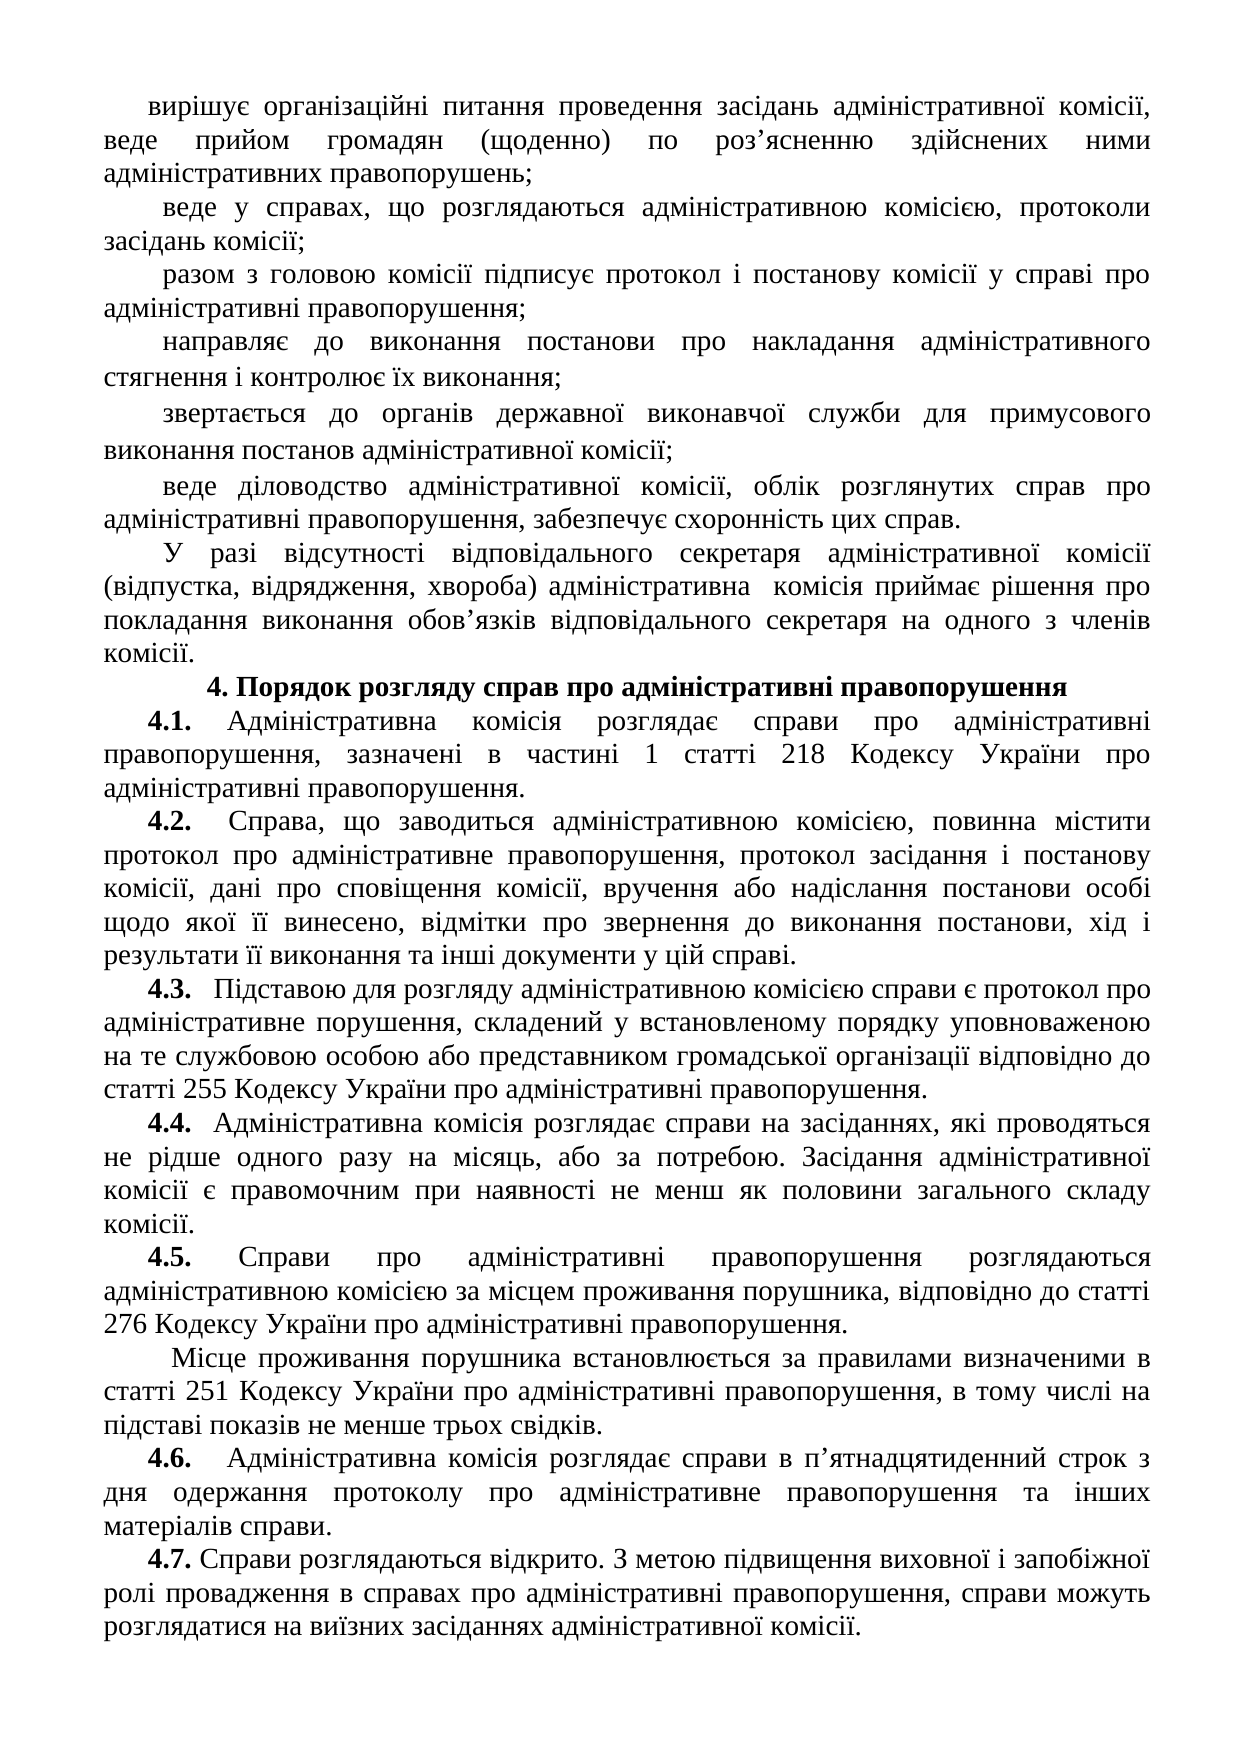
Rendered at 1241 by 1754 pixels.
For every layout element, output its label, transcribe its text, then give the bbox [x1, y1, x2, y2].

text веде у справах, що розглядаються адміністративною комісією, протоколи засідань комісії; [103, 189, 1152, 256]
text У разі відсутності відповідального секретаря адміністративної комісії (відпустка, відрядження, хвороба) адміністративна комісія приймає рішення про покладання виконання обов’язків відповідального секретаря на одного з членів комісії. [103, 535, 1152, 669]
text 4.1. Адміністративна комісія розглядає справи про адміністративні правопорушення, зазначені в частині 1 статті 218 Кодексу України про адміністративні правопорушення. [103, 703, 1152, 803]
text веде діловодство адміністративної комісії, облік розглянутих справ про адміністративні правопорушення, забезпечує схоронність цих справ. [103, 468, 1152, 535]
text 4.7. Справи розглядаються відкрито. З метою підвищення виховної і запобіжної ролі провадження в справах про адміністративні правопорушення, справи можуть розглядатися на виїзних засіданнях адміністративної комісії. [103, 1541, 1152, 1642]
text разом з головою комісії підписує протокол і постанову комісії у справі про адміністративні правопорушення; [103, 256, 1152, 323]
text звертається до органів державної виконавчої служби для примусового виконання постанов адміністративної комісії; [103, 396, 1152, 465]
text 4.5. Справи про адміністративні правопорушення розглядаються адміністративною комісією за місцем проживання порушника, відповідно до статті 276 Кодексу України про адміністративні правопорушення. [103, 1239, 1152, 1340]
text 4.3. Підставою для розгляду адміністративною комісією справи є протокол про адміністративне порушення, складений у встановленому порядку уповноваженою на те службовою особою або представником громадської організації відповідно до статті 255 Кодексу України про адміністративні правопорушення. [103, 971, 1152, 1105]
text направляє до виконання постанови про накладання адміністративного стягнення і контролює їх виконання; [103, 323, 1152, 393]
text Місце проживання порушника встановлюється за правилами визначеними в статті 251 Кодексу України про адміністративні правопорушення, в тому числі на підставі показів не менше трьох свідків. [103, 1340, 1152, 1441]
text 4.6. Адміністративна комісія розглядає справи в п’ятнадцятиденний строк з дня одержання протоколу про адміністративне правопорушення та інших матеріалів справи. [103, 1441, 1152, 1541]
text 4.2. Справа, що заводиться адміністративною комісією, повинна містити протокол про адміністративне правопорушення, протокол засідання і постанову комісії, дані про сповіщення комісії, вручення або надіслання постанови особі щодо якої її винесено, відмітки про звернення до виконання постанови, хід і результати її виконання та інші документи у цій справі. [103, 803, 1152, 971]
text 4.4. Адміністративна комісія розглядає справи на засіданнях, які проводяться не рідше одного разу на місяць, або за потребою. Засідання адміністративної комісії є правомочним при наявності не менш як половини загального складу комісії. [103, 1105, 1152, 1239]
text 4. Порядок розгляду справ про адміністративні правопорушення [103, 669, 1152, 703]
text вирішує організаційні питання проведення засідань адміністративної комісії, веде прийом громадян (щоденно) по роз’ясненню здійснених ними адміністративних правопорушень; [103, 88, 1152, 189]
